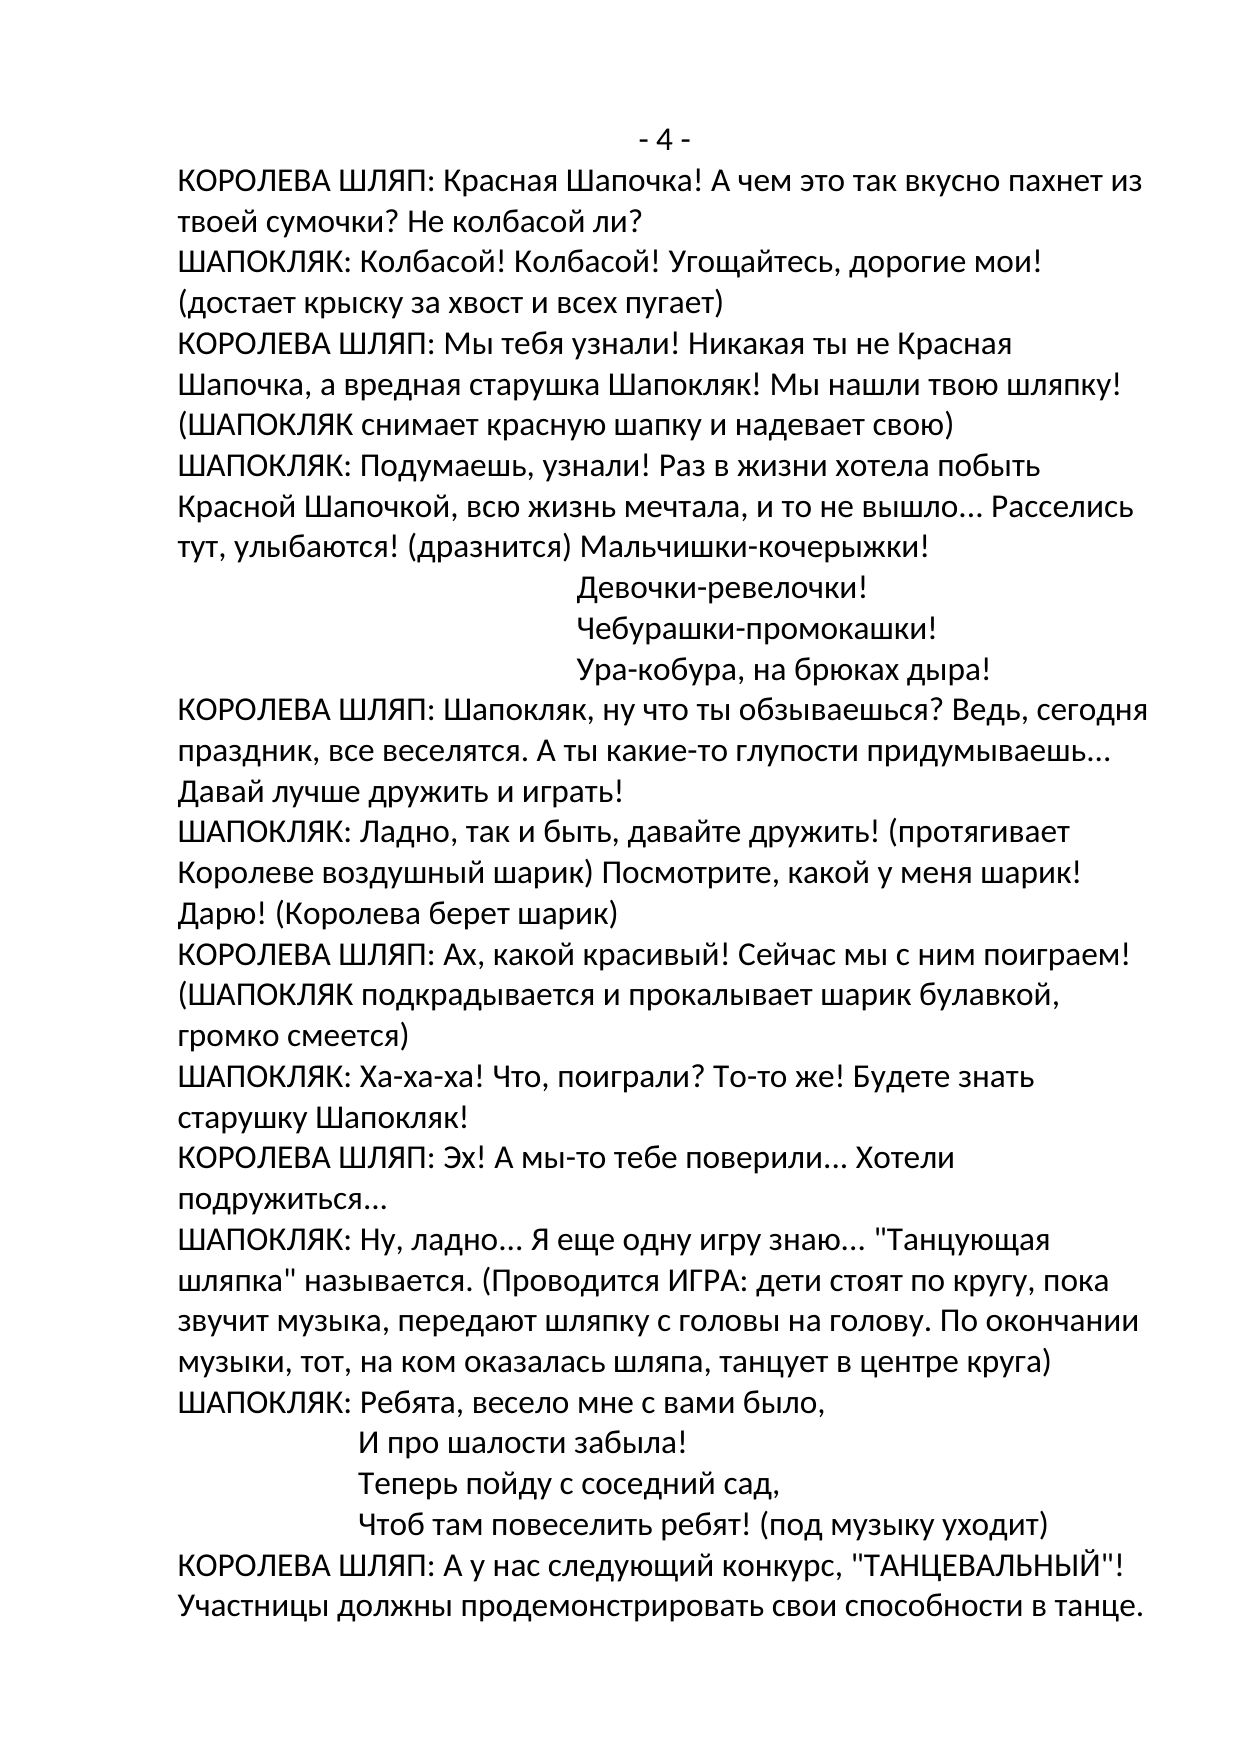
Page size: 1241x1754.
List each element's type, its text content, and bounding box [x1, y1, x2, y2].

text КОРОЛЕВА ШЛЯП: Ах, какой красивый! Сейчас мы с ним поиграем! [177, 933, 1152, 973]
text КОРОЛЕВА ШЛЯП: Шапокляк, ну что ты обзываешься? Ведь, сегодня праздник, все веселятся. А ты какие-то глупости придумываешь... Давай лучше дружить и играть! [177, 688, 1152, 811]
text КОРОЛЕВА ШЛЯП: Красная Шапочка! А чем это так вкусно пахнет из твоей сумочки? Не колбасой ли? [177, 159, 1152, 240]
text Теперь пойду с соседний сад, [177, 1462, 1152, 1503]
text И про шалости забыла! [177, 1421, 1152, 1462]
text Ура-кобура, на брюках дыра! [177, 648, 1152, 688]
text Чебурашки-промокашки! [177, 607, 1152, 648]
text Девочки-ревелочки! [177, 566, 1152, 607]
text Чтоб там повеселить ребят! (под музыку уходит) [177, 1503, 1152, 1544]
text ШАПОКЛЯК: Ребята, весело мне с вами было, [177, 1381, 1152, 1421]
text ШАПОКЛЯК: Подумаешь, узнали! Раз в жизни хотела побыть Красной Шапочкой, всю жизнь мечтала, и то не вышло... Расселись тут, улыбаются! (дразнится) Мальчишки-кочерыжки! [177, 444, 1152, 566]
text ШАПОКЛЯК: Ладно, так и быть, давайте дружить! (протягивает Королеве воздушный шарик) Посмотрите, какой у меня шарик! Дарю! (Королева берет шарик) [177, 811, 1152, 933]
text КОРОЛЕВА ШЛЯП: А у нас следующий конкурс, "ТАНЦЕВАЛЬНЫЙ"! Участницы должны продемонстрировать свои способности в танце. [177, 1544, 1152, 1625]
text (ШАПОКЛЯК подкрадывается и прокалывает шарик булавкой, громко смеется) [177, 973, 1152, 1055]
text ШАПОКЛЯК: Ну, ладно... Я еще одну игру знаю... "Танцующая шляпка" называется. (Проводится ИГРА: дети стоят по кругу, пока звучит музыка, передают шляпку с головы на голову. По окончании музыки, тот, на ком оказалась шляпа, танцует в центре круга) [177, 1218, 1152, 1381]
text КОРОЛЕВА ШЛЯП: Мы тебя узнали! Никакая ты не Красная Шапочка, а вредная старушка Шапокляк! Мы нашли твою шляпку! (ШАПОКЛЯК снимает красную шапку и надевает свою) [177, 322, 1152, 444]
text - 4 - [177, 118, 1152, 159]
text ШАПОКЛЯК: Ха-ха-ха! Что, поиграли? То-то же! Будете знать старушку Шапокляк! [177, 1055, 1152, 1136]
text КОРОЛЕВА ШЛЯП: Эх! А мы-то тебе поверили... Хотели подружиться... [177, 1136, 1152, 1218]
text ШАПОКЛЯК: Колбасой! Колбасой! Угощайтесь, дорогие мои! (достает крыску за хвост и всех пугает) [177, 240, 1152, 322]
